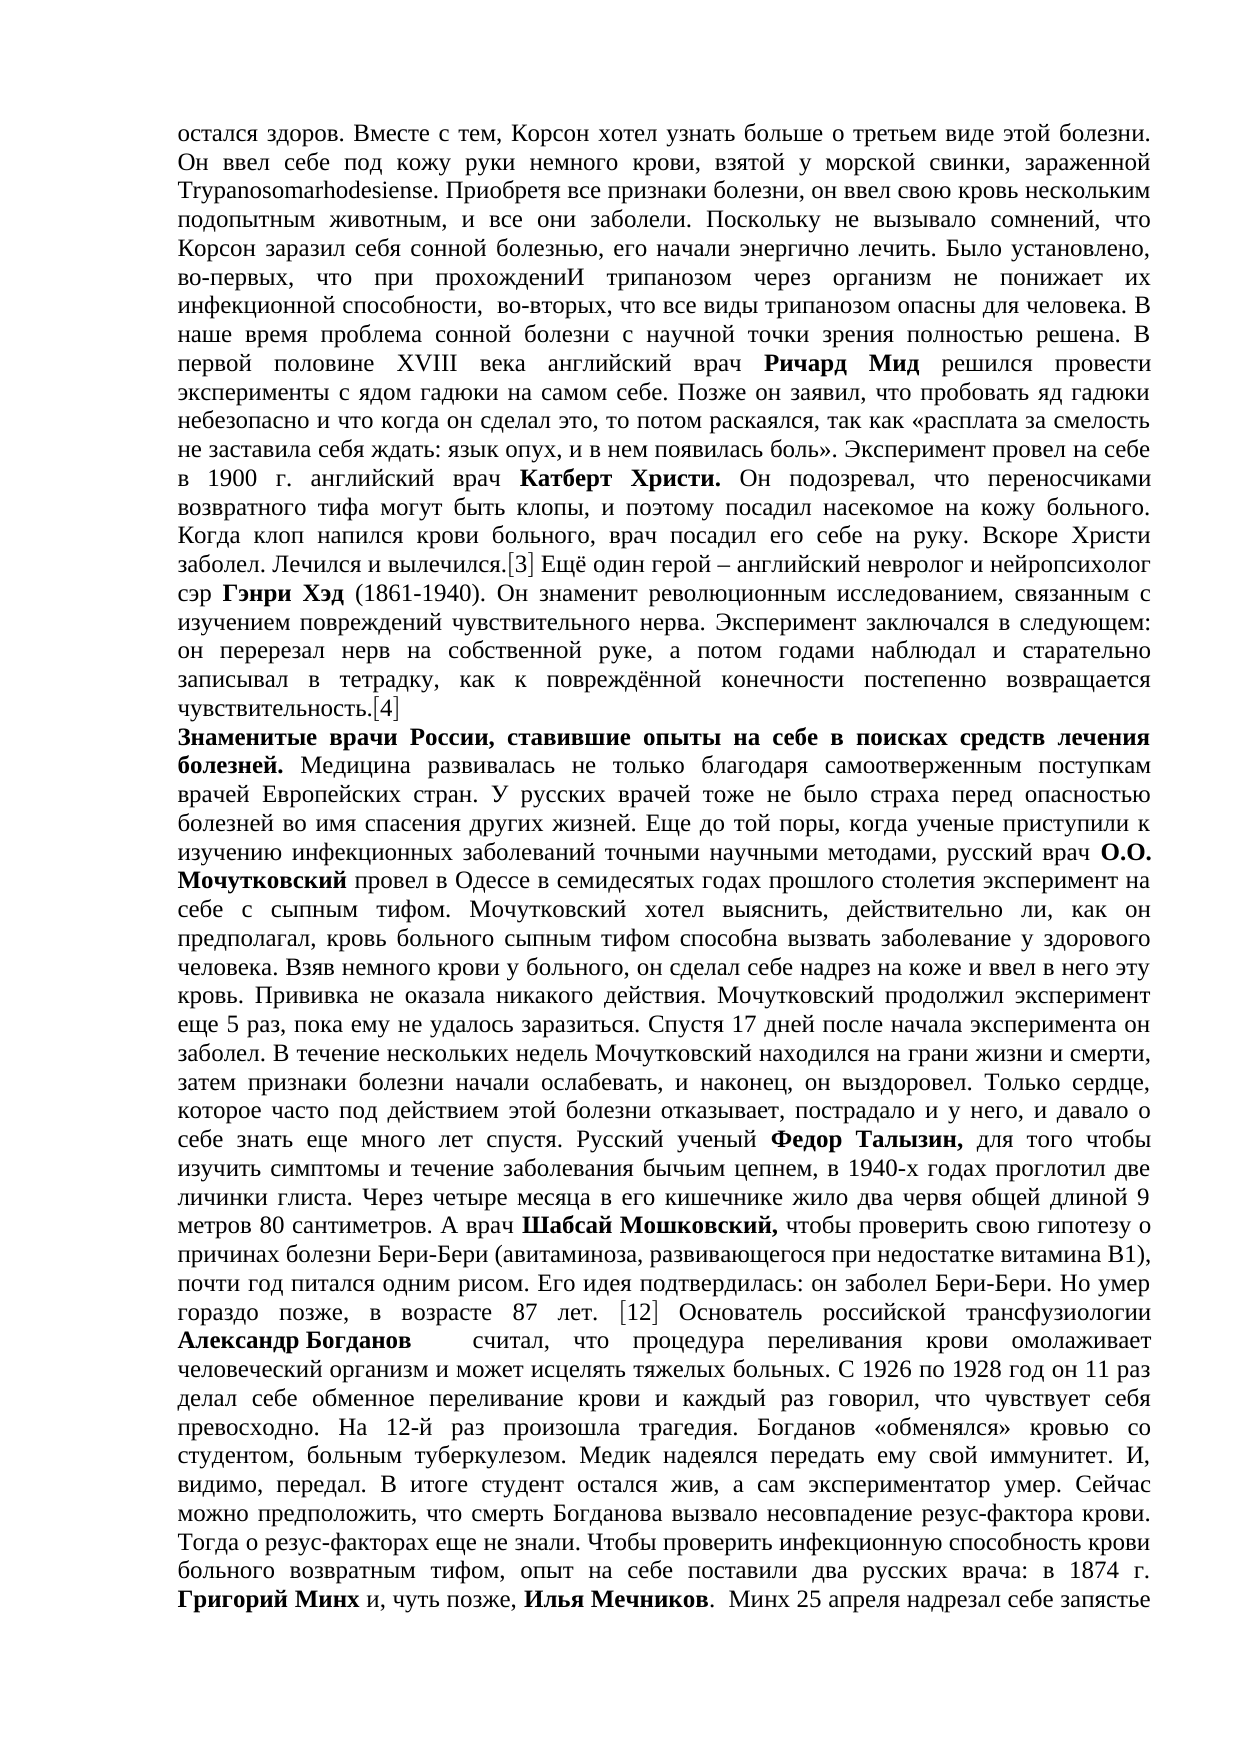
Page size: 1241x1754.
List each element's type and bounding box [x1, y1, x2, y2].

text [177, 1297, 1152, 1613]
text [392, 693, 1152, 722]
